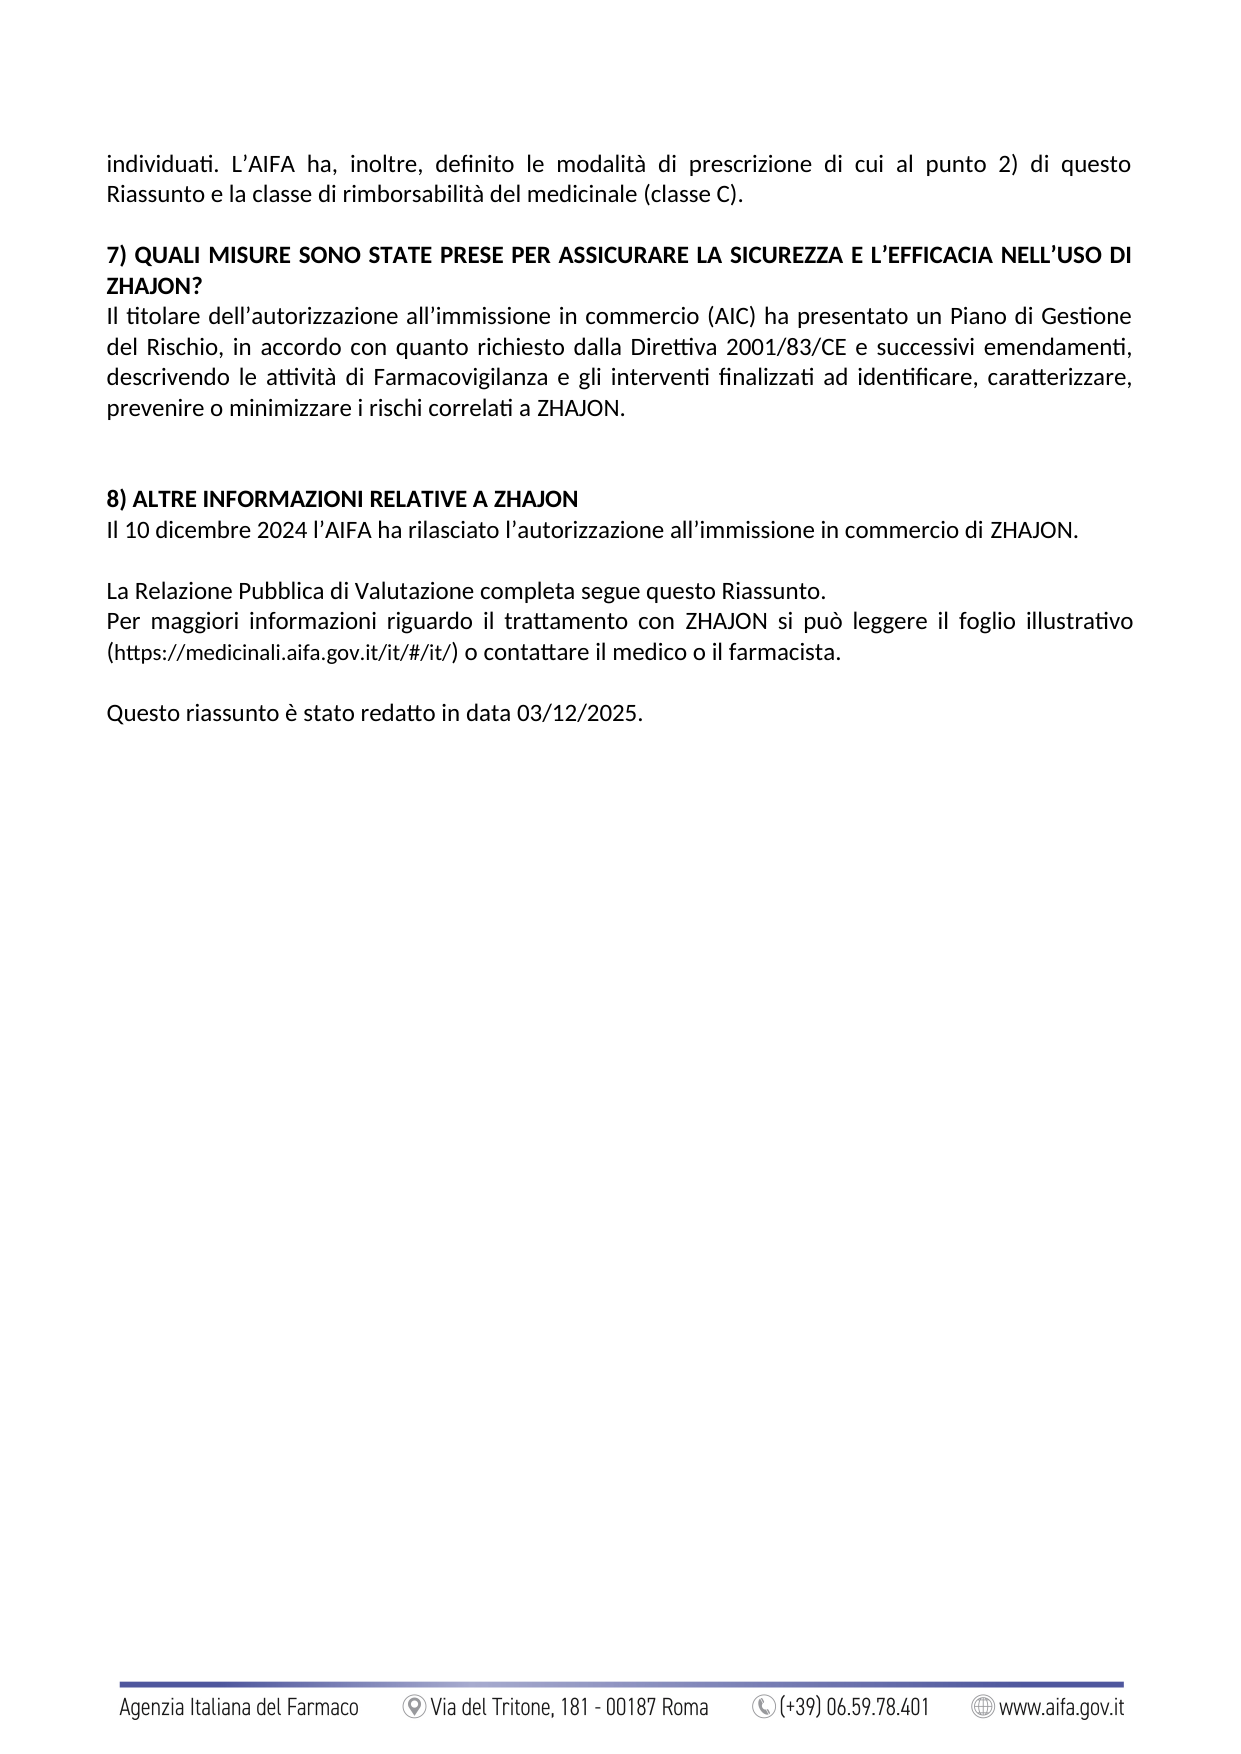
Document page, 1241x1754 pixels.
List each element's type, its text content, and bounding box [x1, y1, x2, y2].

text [106, 148, 1134, 209]
text La Relazione Pubblica di Valutazione completa segue questo Riassunto. [106, 575, 1134, 606]
text 8) ALTRE INFORMAZIONI RELATIVE A ZHAJON [106, 483, 1134, 514]
text Questo riassunto è stato redatto in data 03/12/2025. [106, 697, 1134, 728]
text Il titolare dell’autorizzazione all’immissione in commercio (AIC) ha presentato un Piano di Gestione del Rischio, in accordo con quanto richiesto dalla Direttiva 2001/83/CE e successivi emendamenti, descrivendo le attività di Farmacovigilanza e gli interventi finalizzati ad identificare, caratterizzare, prevenire o minimizzare i rischi correlati a ZHAJON. [106, 300, 1134, 422]
text 7) QUALI MISURE SONO STATE PRESE PER ASSICURARE LA SICUREZZA E L’EFFICACIA NELL’USO DI ZHAJON? [106, 239, 1134, 300]
text Il 10 dicembre 2024 l’AIFA ha rilasciato l’autorizzazione all’immissione in commercio di ZHAJON. [106, 514, 1134, 544]
text Per maggiori informazioni riguardo il trattamento con ZHAJON si può leggere il foglio illustrativo (https://medicinali.aifa.gov.it/it/#/it/) o contattare il medico o il farmacista. [106, 606, 1134, 667]
picture [1, 1649, 1241, 1754]
